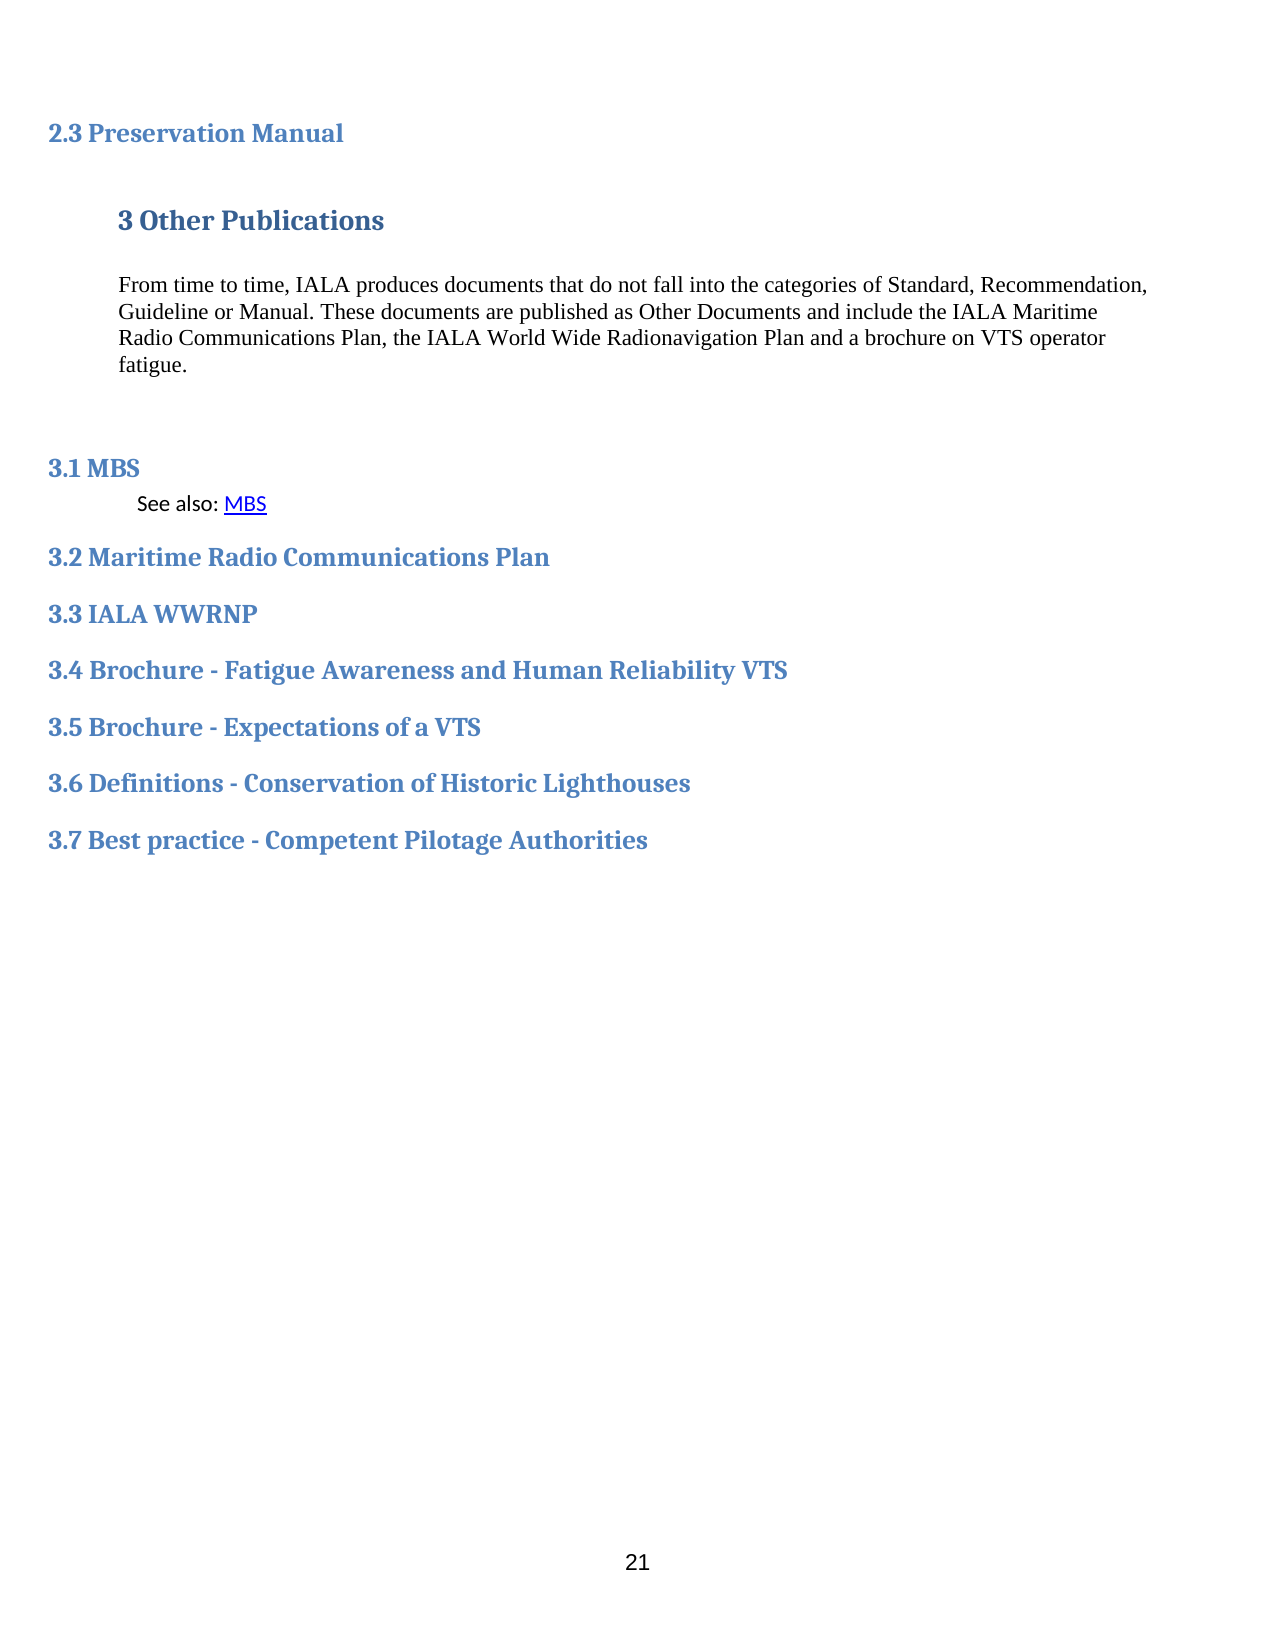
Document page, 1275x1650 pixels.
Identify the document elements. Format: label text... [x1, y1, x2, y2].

text MBS [48, 453, 1157, 484]
text Definitions - Conservation of Historic Lighthouses [48, 768, 1157, 799]
text Brochure - Fatigue Awareness and Human Reliability VTS [48, 655, 1157, 686]
text From time to time, IALA produces documents that do not fall into the categories of Standard, Recommendation, Guideline or Manual. These documents are published as Other Documents and include the IALA Maritime Radio Communications Plan, the IALA World Wide Radionavigation Plan and a brochure on VTS operator fatigue. [118, 272, 1157, 377]
text Brochure - Expectations of a VTS [48, 712, 1157, 743]
text IALA WWRNP [48, 599, 1157, 630]
text Best practice - Competent Pilotage Authorities [48, 825, 1157, 856]
text See also: MBS [137, 489, 1157, 517]
text Maritime Radio Communications Plan [48, 542, 1157, 573]
text Other Publications [118, 204, 1157, 237]
text Preservation Manual [48, 118, 1157, 149]
